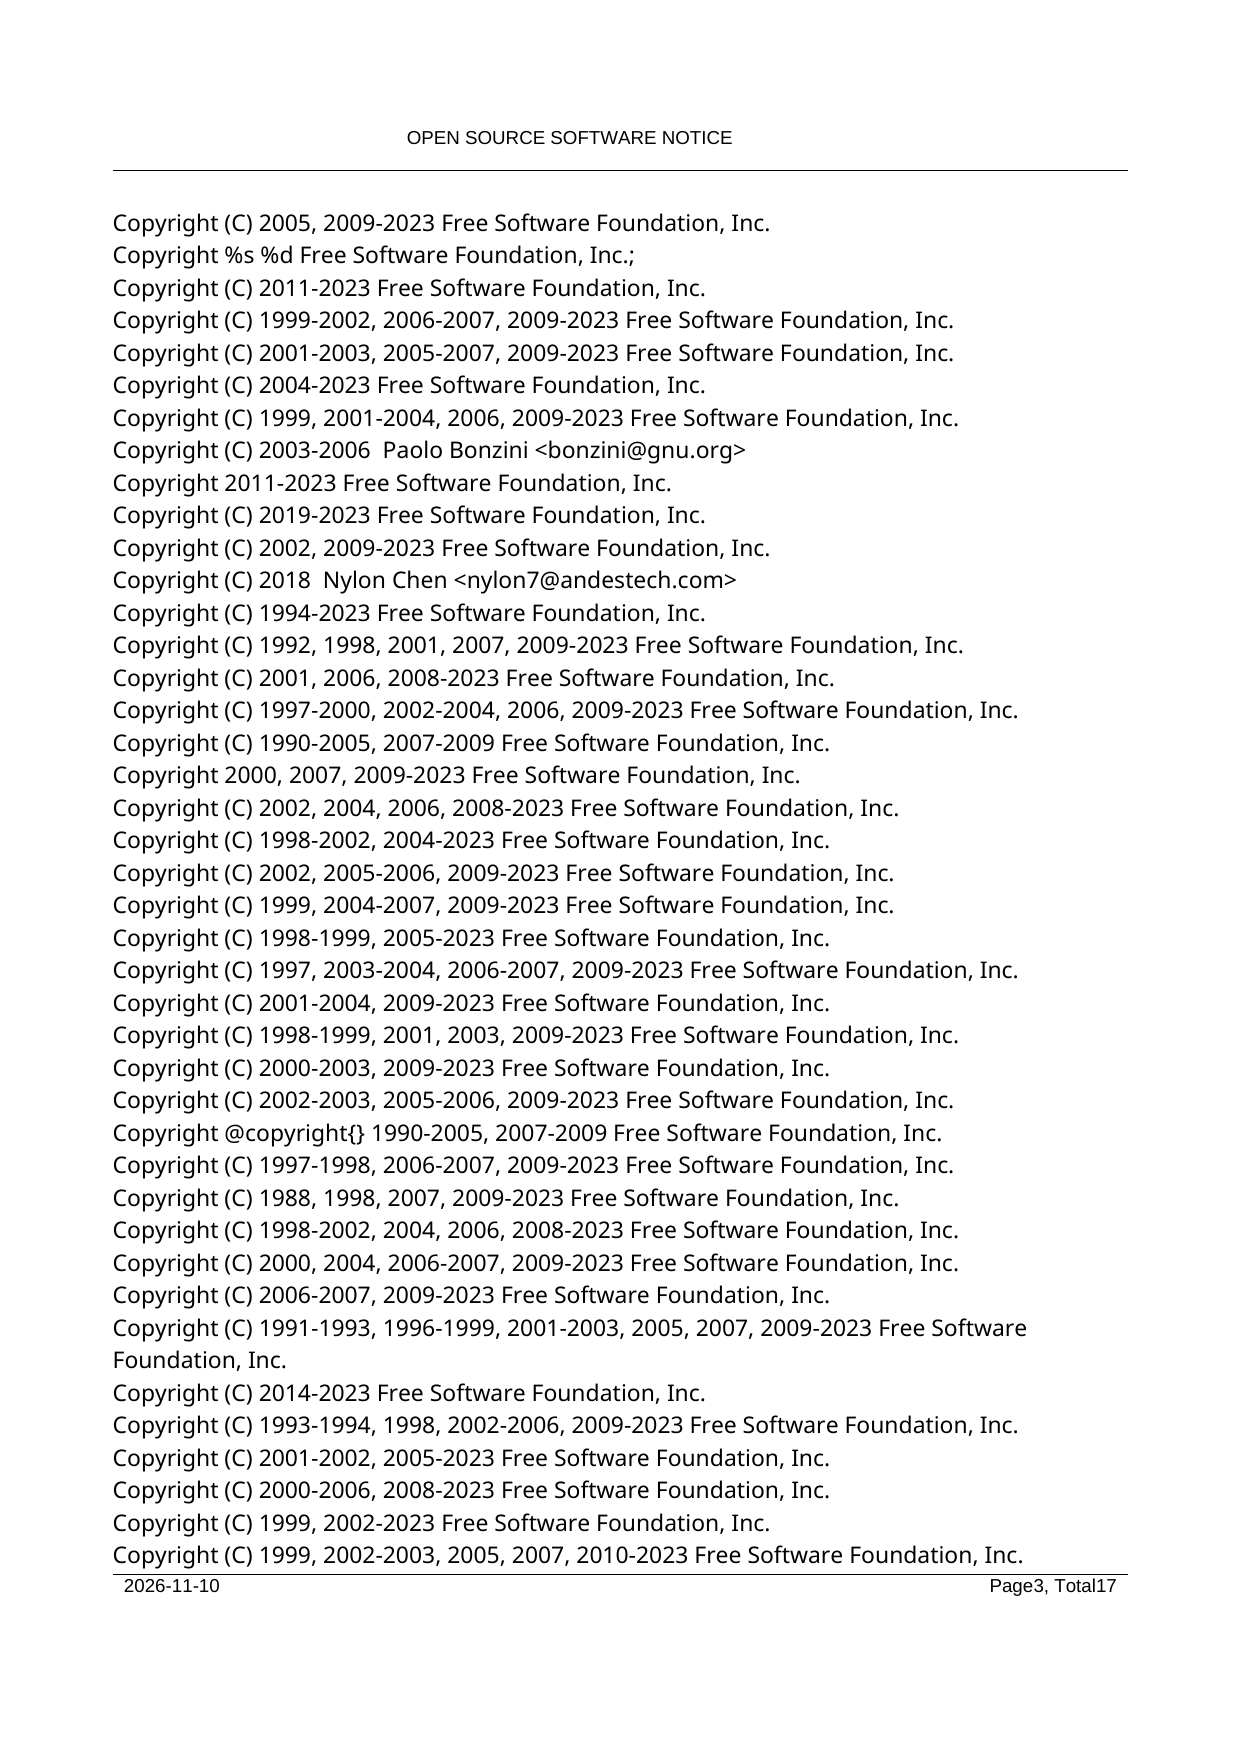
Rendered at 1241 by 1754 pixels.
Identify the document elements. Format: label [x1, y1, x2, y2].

text [112, 206, 1128, 1571]
